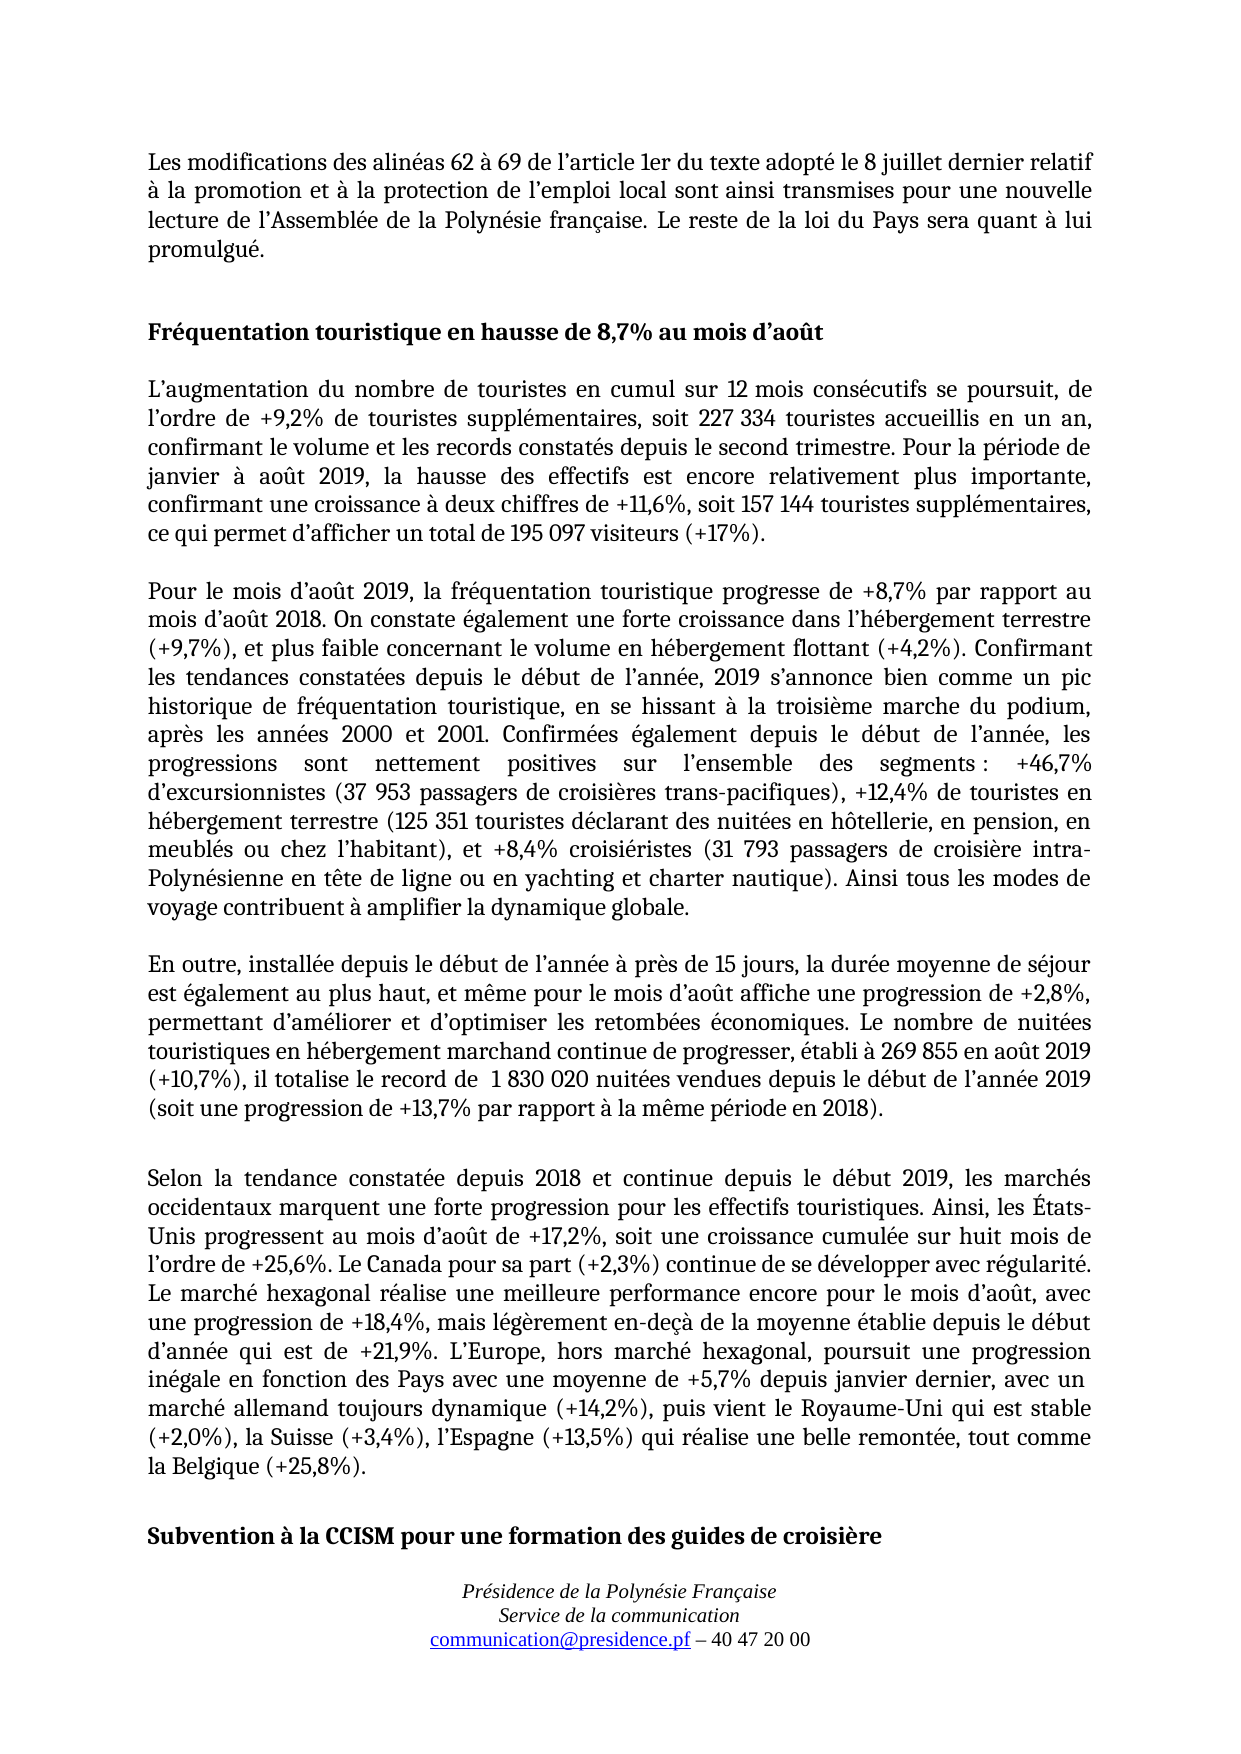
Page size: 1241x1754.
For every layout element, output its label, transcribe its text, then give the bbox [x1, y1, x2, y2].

text L’augmentation du nombre de touristes en cumul sur 12 mois consécutifs se poursuit, de l’ordre de +9,2% de touristes supplémentaires, soit 227 334 touristes accueillis en un an, confirmant le volume et les records constatés depuis le second trimestre. Pour la période de janvier à août 2019, la hausse des effectifs est encore relativement plus importante, confirmant une croissance à deux chiffres de +11,6%, soit 157 144 touristes supplémentaires, ce qui permet d’afficher un total de 195 097 visiteurs (+17%). [148, 375, 1093, 548]
text Pour le mois d’août 2019, la fréquentation touristique progresse de +8,7% par rapport au mois d’août 2018. On constate également une forte croissance dans l’hébergement terrestre (+9,7%), et plus faible concernant le volume en hébergement flottant (+4,2%). Confirmant les tendances constatées depuis le début de l’année, 2019 s’annonce bien comme un pic historique de fréquentation touristique, en se hissant à la troisième marche du podium, après les années 2000 et 2001. Confirmées également depuis le début de l’année, les progressions sont nettement positives sur l’ensemble des segments : +46,7% d’excursionnistes (37 953 passagers de croisières trans-pacifiques), +12,4% de touristes en hébergement terrestre (125 351 touristes déclarant des nuitées en hôtellerie, en pension, en meublés ou chez l’habitant), et +8,4% croisiéristes (31 793 passagers de croisière intra-Polynésienne en tête de ligne ou en yachting et charter nautique). Ainsi tous les modes de voyage contribuent à amplifier la dynamique globale. [148, 577, 1093, 922]
text En outre, installée depuis le début de l’année à près de 15 jours, la durée moyenne de séjour est également au plus haut, et même pour le mois d’août affiche une progression de +2,8%, permettant d’améliorer et d’optimiser les retombées économiques. Le nombre de nuitées touristiques en hébergement marchand continue de progresser, établi à 269 855 en août 2019 (+10,7%), il totalise le record de 1 830 020 nuitées vendues depuis le début de l’année 2019 (soit une progression de +13,7% par rapport à la même période en 2018). [148, 950, 1093, 1123]
text Les modifications des alinéas 62 à 69 de l’article 1er du texte adopté le 8 juillet dernier relatif à la promotion et à la protection de l’emploi local sont ainsi transmises pour une nouvelle lecture de l’Assemblée de la Polynésie française. Le reste de la loi du Pays sera quant à lui promulgué. [148, 148, 1093, 263]
text Selon la tendance constatée depuis 2018 et continue depuis le début 2019, les marchés occidentaux marquent une forte progression pour les effectifs touristiques. Ainsi, les États-Unis progressent au mois d’août de +17,2%, soit une croissance cumulée sur huit mois de l’ordre de +25,6%. Le Canada pour sa part (+2,3%) continue de se développer avec régularité. Le marché hexagonal réalise une meilleure performance encore pour le mois d’août, avec une progression de +18,4%, mais légèrement en-deçà de la moyenne établie depuis le début d’année qui est de +21,9%. L’Europe, hors marché hexagonal, poursuit une progression inégale en fonction des Pays avec une moyenne de +5,7% depuis janvier dernier, avec un marché allemand toujours dynamique (+14,2%), puis vient le Royaume-Uni qui est stable (+2,0%), la Suisse (+3,4%), l’Espagne (+13,5%) qui réalise une belle remontée, tout comme la Belgique (+25,8%). [148, 1164, 1093, 1480]
text Subvention à la CCISM pour une formation des guides de croisière [148, 1522, 1093, 1550]
text Fréquentation touristique en hausse de 8,7% au mois d’août [148, 318, 1093, 347]
